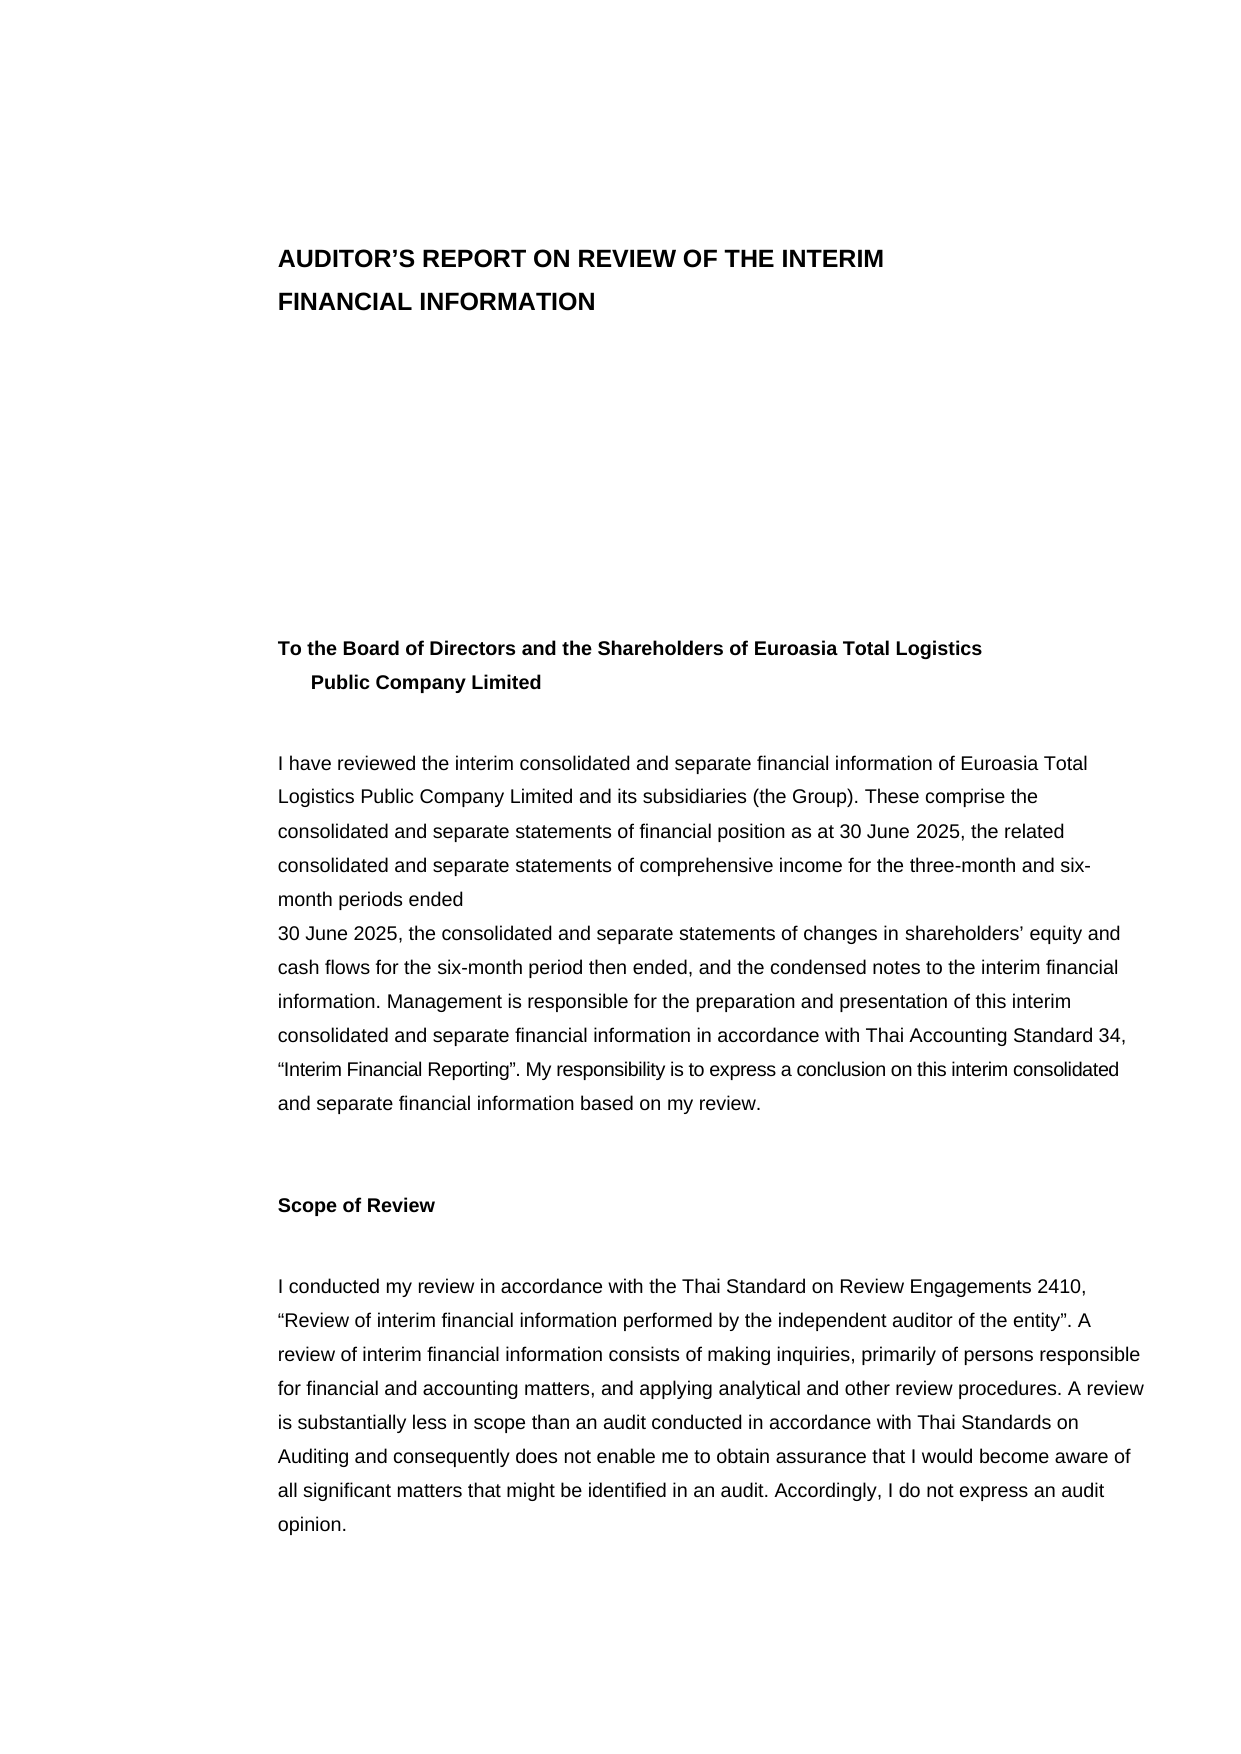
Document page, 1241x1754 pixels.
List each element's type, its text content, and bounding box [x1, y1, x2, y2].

text Scope of Review [278, 1194, 1145, 1217]
text I conducted my review in accordance with the Thai Standard on Review Engagements 2410, “Review of interim financial information performed by the independent auditor of the entity”. A review of interim financial information consists of making inquiries, primarily of persons responsible for financial and accounting matters, and applying analytical and other review procedures. A review is substantially less in scope than an audit conducted in accordance with Thai Standards on Auditing and consequently does not enable me to obtain assurance that I would become aware of all significant matters that might be identified in an audit. Accordingly, I do not express an audit opinion. [278, 1275, 1145, 1536]
text I have reviewed the interim consolidated and separate financial information of Euroasia Total Logistics Public Company Limited and its subsidiaries (the Group). These comprise the consolidated and separate statements of financial position as at 30 June 2025, the related consolidated and separate statements of comprehensive income for the three-month and six-month periods ended 30 June 2025, the consolidated and separate statements of changes in shareholders’ equity and cash flows for the six-month period then ended, and the condensed notes to the interim financial information. Management is responsible for the preparation and presentation of this interim consolidated and separate financial information in accordance with Thai Accounting Standard 34, “Interim Financial Reporting”. My responsibility is to express a conclusion on this interim consolidated and separate financial information based on my review. [278, 751, 1145, 1115]
text To the Board of Directors and the Shareholders of Euroasia Total Logistics Public Company Limited [278, 637, 1145, 693]
